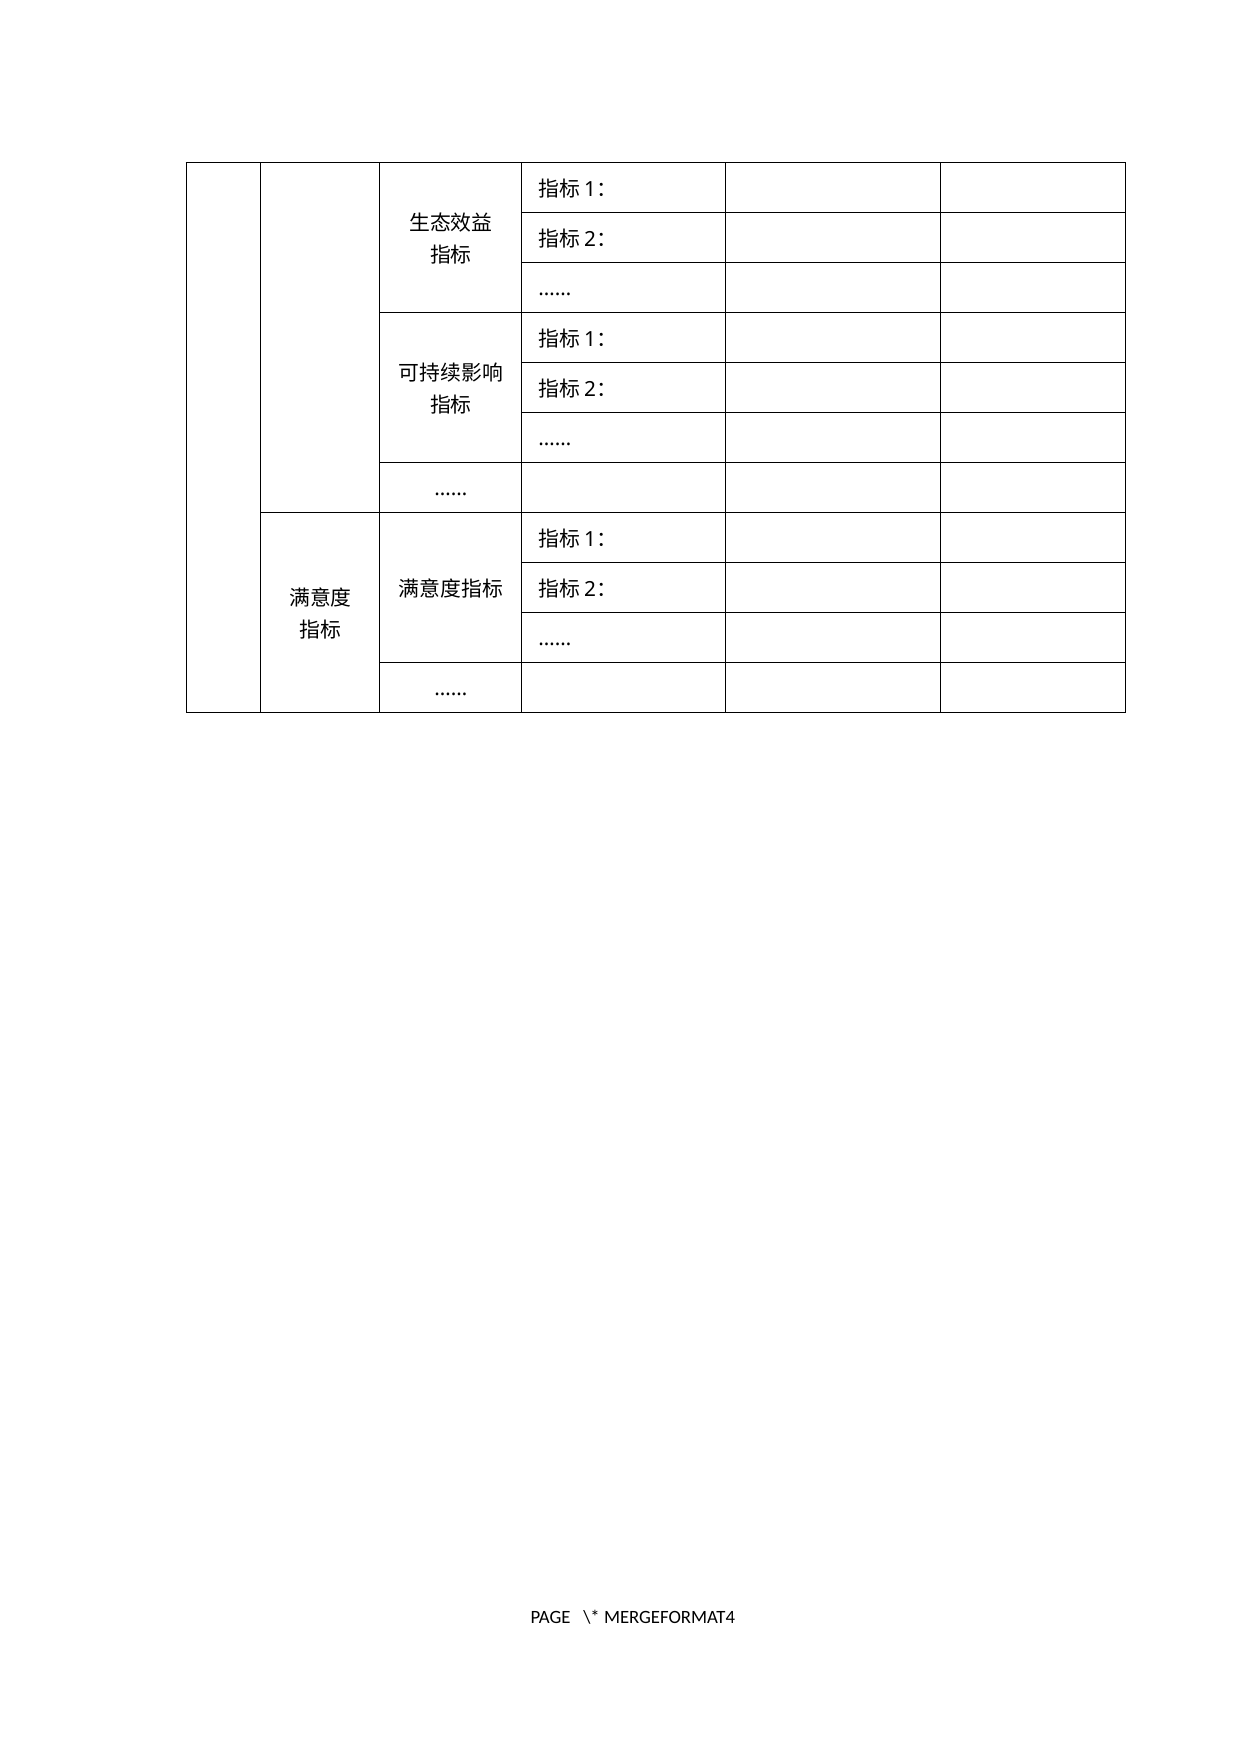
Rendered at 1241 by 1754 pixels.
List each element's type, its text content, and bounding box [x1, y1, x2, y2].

table_cell [941, 313, 1125, 362]
table_cell [941, 263, 1125, 312]
table_cell 指标2： [522, 363, 725, 412]
table_cell [726, 213, 940, 262]
table_cell [941, 413, 1125, 462]
table_cell [522, 463, 725, 512]
table_cell …… [522, 413, 725, 462]
table_cell 指标2： [522, 563, 725, 612]
table_cell 指标1： [522, 313, 725, 362]
table_cell [726, 313, 940, 362]
table_cell [726, 163, 940, 212]
table_cell [941, 663, 1125, 712]
table_cell [726, 463, 940, 512]
table_cell 生态效益 指标 [380, 163, 521, 312]
table_cell …… [522, 263, 725, 312]
table_cell [941, 213, 1125, 262]
table_cell [726, 263, 940, 312]
table_cell [941, 613, 1125, 662]
table_cell [941, 513, 1125, 562]
table_cell 指标2： [522, 213, 725, 262]
table_cell [726, 413, 940, 462]
table_cell [726, 563, 940, 612]
table_cell [726, 663, 940, 712]
table_cell [941, 163, 1125, 212]
table_cell [726, 613, 940, 662]
table_cell 指标1： [522, 163, 725, 212]
table_cell 指标1： [522, 513, 725, 562]
table_cell [941, 463, 1125, 512]
table_cell …… [380, 663, 521, 712]
table_cell [726, 513, 940, 562]
table_cell [941, 563, 1125, 612]
table_cell [726, 363, 940, 412]
table_cell …… [522, 613, 725, 662]
table_cell 满意度指标 [380, 513, 521, 662]
table_cell 可持续影响 指标 [380, 313, 521, 462]
table_cell 满意度 指标 [261, 513, 379, 712]
table_cell …… [380, 463, 521, 512]
table_cell [522, 663, 725, 712]
table_cell [941, 363, 1125, 412]
